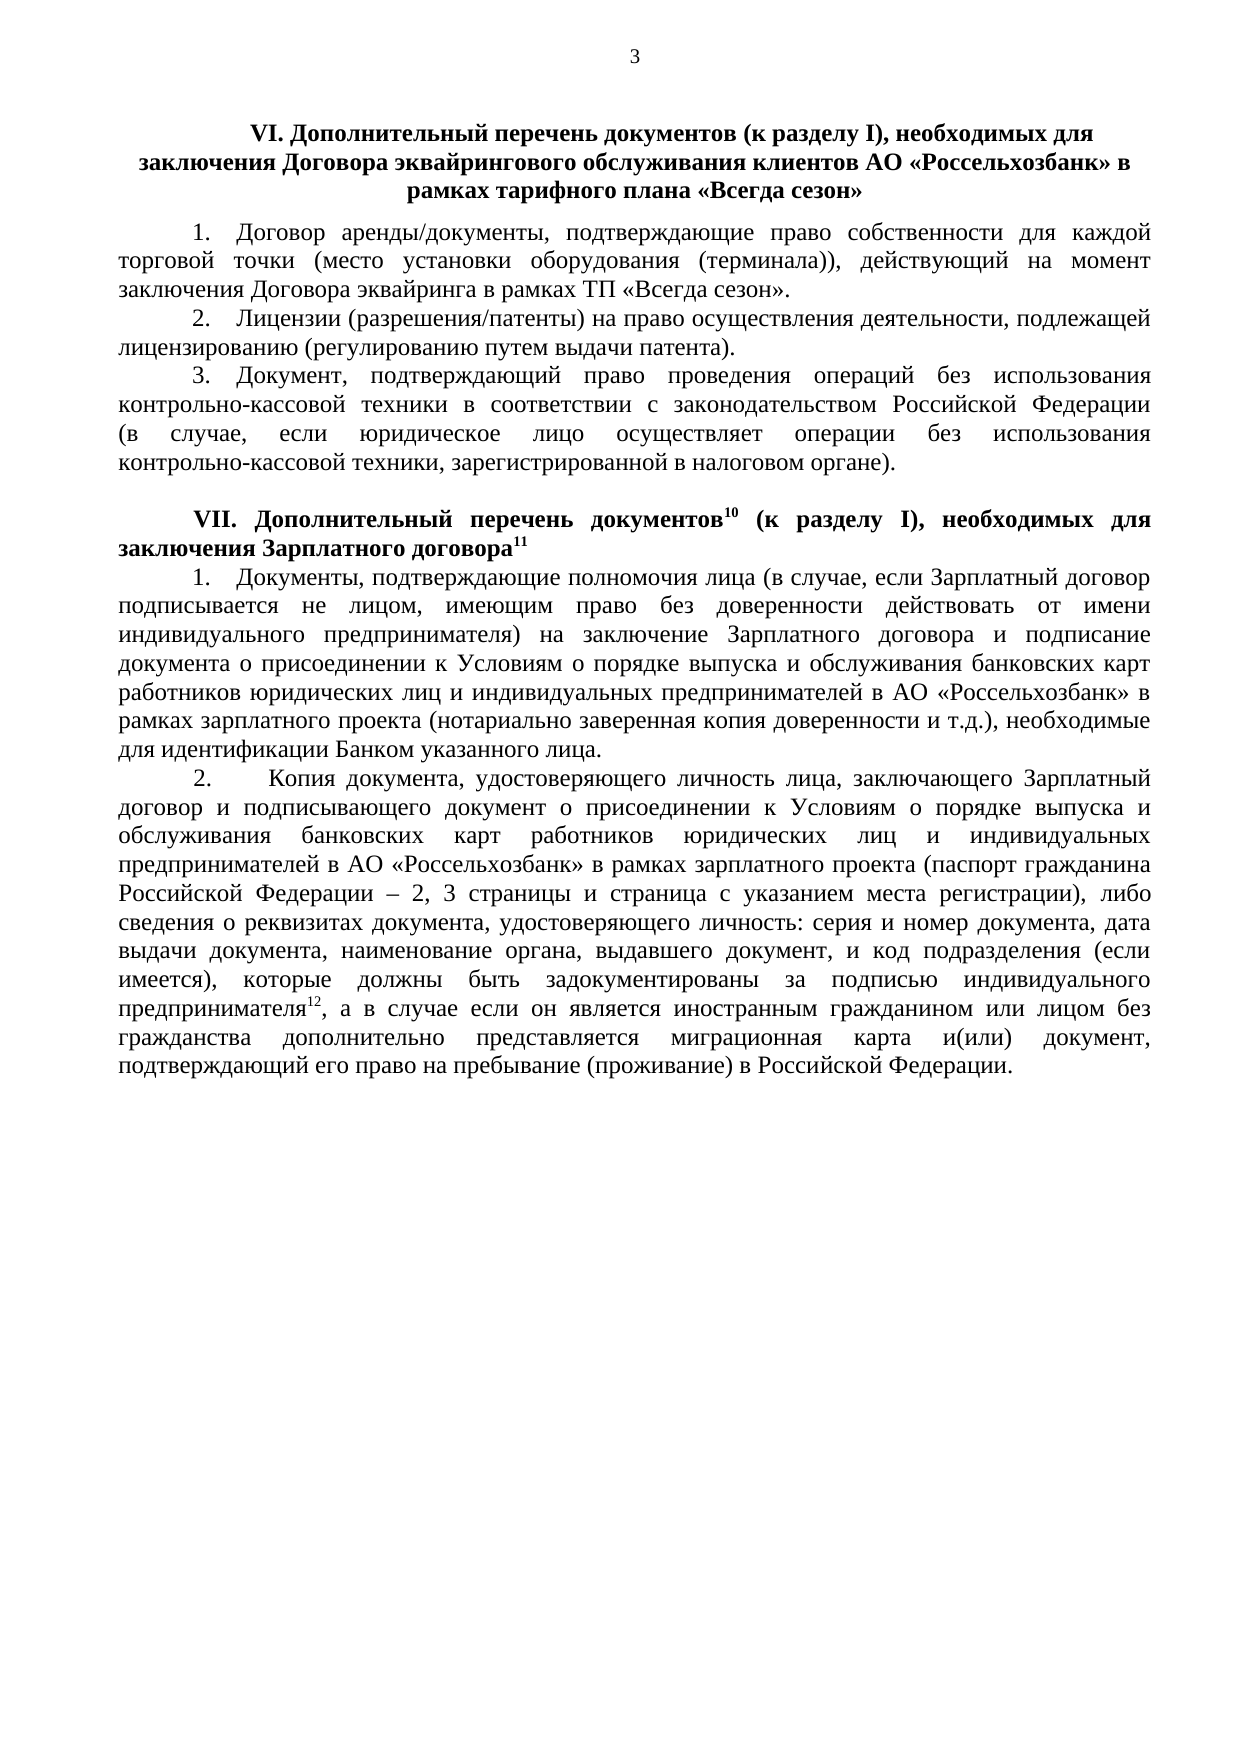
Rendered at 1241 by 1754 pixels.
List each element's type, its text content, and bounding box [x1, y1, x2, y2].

text 1. Документы, подтверждающие полномочия лица (в случае, если Зарплатный договор подписывается не лицом, имеющим право без доверенности действовать от имени индивидуального предпринимателя) на заключение Зарплатного договора и подписание документа о присоединении к Условиям о порядке выпуска и обслуживания банковских карт работников юридических лиц и индивидуальных предпринимателей в АО «Россельхозбанк» в рамках зарплатного проекта (нотариально заверенная копия доверенности и т.д.), необходимые для идентификации Банком указанного лица. [118, 562, 1152, 763]
text VII. Дополнительный перечень документов (к разделу I), необходимых для заключения Зарплатного договора [118, 504, 1152, 562]
text 3. Документ, подтверждающий право проведения операций без использования контрольно-кассовой техники в соответствии с законодательством Российской Федерации (в случае, если юридическое лицо осуществляет операции без использования контрольно-кассовой техники, зарегистрированной в налоговом органе). [118, 361, 1152, 476]
text 2. Лицензии (разрешения/патенты) на право осуществления деятельности, подлежащей лицензированию (регулированию путем выдачи патента). [118, 303, 1152, 361]
text 2. Копия документа, удостоверяющего личность лица, заключающего Зарплатный договор и подписывающего документ о присоединении к Условиям о порядке выпуска и обслуживания банковских карт работников юридических лиц и индивидуальных предпринимателей в АО «Россельхозбанк» в рамках зарплатного проекта (паспорт гражданина Российской Федерации – 2, 3 страницы и страница с указанием места регистрации), либо сведения о реквизитах документа, удостоверяющего личность: серия и номер документа, дата выдачи документа, наименование органа, выдавшего документ, и код подразделения (если имеется), которые должны быть задокументированы за подписью индивидуального предпринимателя, а в случае если он является иностранным гражданином или лицом без гражданства дополнительно представляется миграционная карта и(или) документ, подтверждающий его право на пребывание (проживание) в Российской Федерации. [118, 763, 1152, 1079]
text VI. Дополнительный перечень документов (к разделу I), необходимых для заключения Договора эквайрингового обслуживания клиентов АО «Россельхозбанк» в рамках тарифного плана «Всегда сезон» [118, 118, 1152, 204]
text 1. Договор аренды/документы, подтверждающие право собственности для каждой торговой точки (место установки оборудования (терминала)), действующий на момент заключения Договора эквайринга в рамках ТП «Всегда сезон». [118, 217, 1152, 303]
